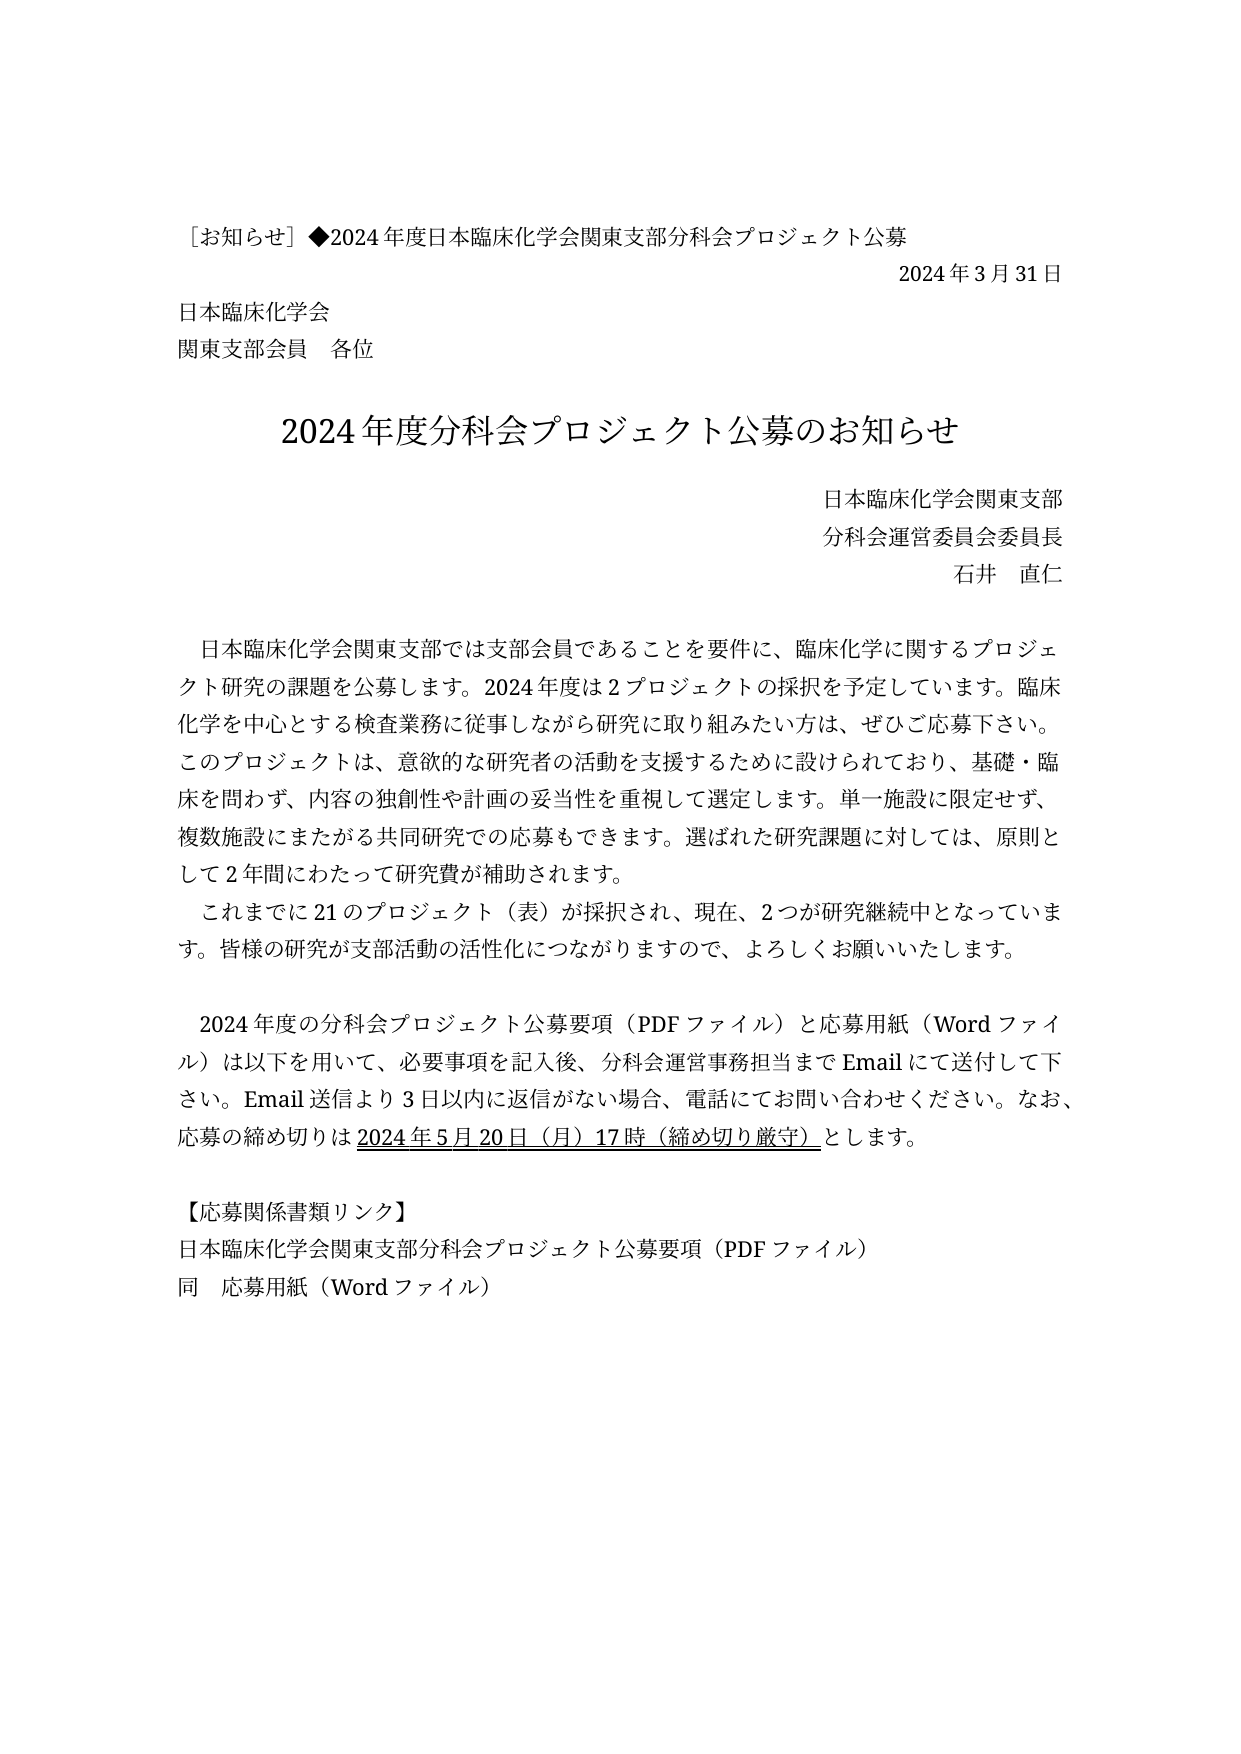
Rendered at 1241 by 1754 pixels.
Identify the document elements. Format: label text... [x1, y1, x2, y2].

text 同 応募用紙（Wordファイル） [177, 1267, 1063, 1304]
text 2024年度の分科会プロジェクト公募要項（PDFファイル）と応募用紙（Wordファイル）は以下を用いて、必要事項を記入後、分科会運営事務担当までEmailにて送付して下さい。Email送信より3日以内に返信がない場合、電話にてお問い合わせください。なお、応募の締め切りは2024年5月20日（月）17時（締め切り厳守）とします。 [177, 1004, 1063, 1154]
text 2024年3月31日 [177, 254, 1063, 292]
text 【応募関係書類リンク】 [177, 1192, 1063, 1229]
text 石井 直仁 [177, 554, 1063, 592]
text 日本臨床化学会 [177, 292, 1063, 329]
text 分科会運営委員会委員長 [177, 517, 1063, 554]
subtitle ［お知らせ］◆2024年度日本臨床化学会関東支部分科会プロジェクト公募 [177, 217, 1063, 254]
text これまでに21のプロジェクト（表）が採択され、現在、2つが研究継続中となっています。皆様の研究が支部活動の活性化につながりますので、よろしくお願いいたします。 [177, 892, 1063, 967]
text 関東支部会員 各位 [177, 329, 1063, 367]
title 2024年度分科会プロジェクト公募のお知らせ [177, 392, 1063, 467]
text 日本臨床化学会関東支部分科会プロジェクト公募要項（PDFファイル） [177, 1229, 1063, 1267]
text 日本臨床化学会関東支部では支部会員であることを要件に、臨床化学に関するプロジェクト研究の課題を公募します。2024年度は2プロジェクトの採択を予定しています。臨床化学を中心とする検査業務に従事しながら研究に取り組みたい方は、ぜひご応募下さい。このプロジェクトは、意欲的な研究者の活動を支援するために設けられており、基礎・臨床を問わず、内容の独創性や計画の妥当性を重視して選定します。単一施設に限定せず、複数施設にまたがる共同研究での応募もできます。選ばれた研究課題に対しては、原則として2年間にわたって研究費が補助されます。 [177, 629, 1063, 892]
text 日本臨床化学会関東支部 [177, 479, 1063, 517]
